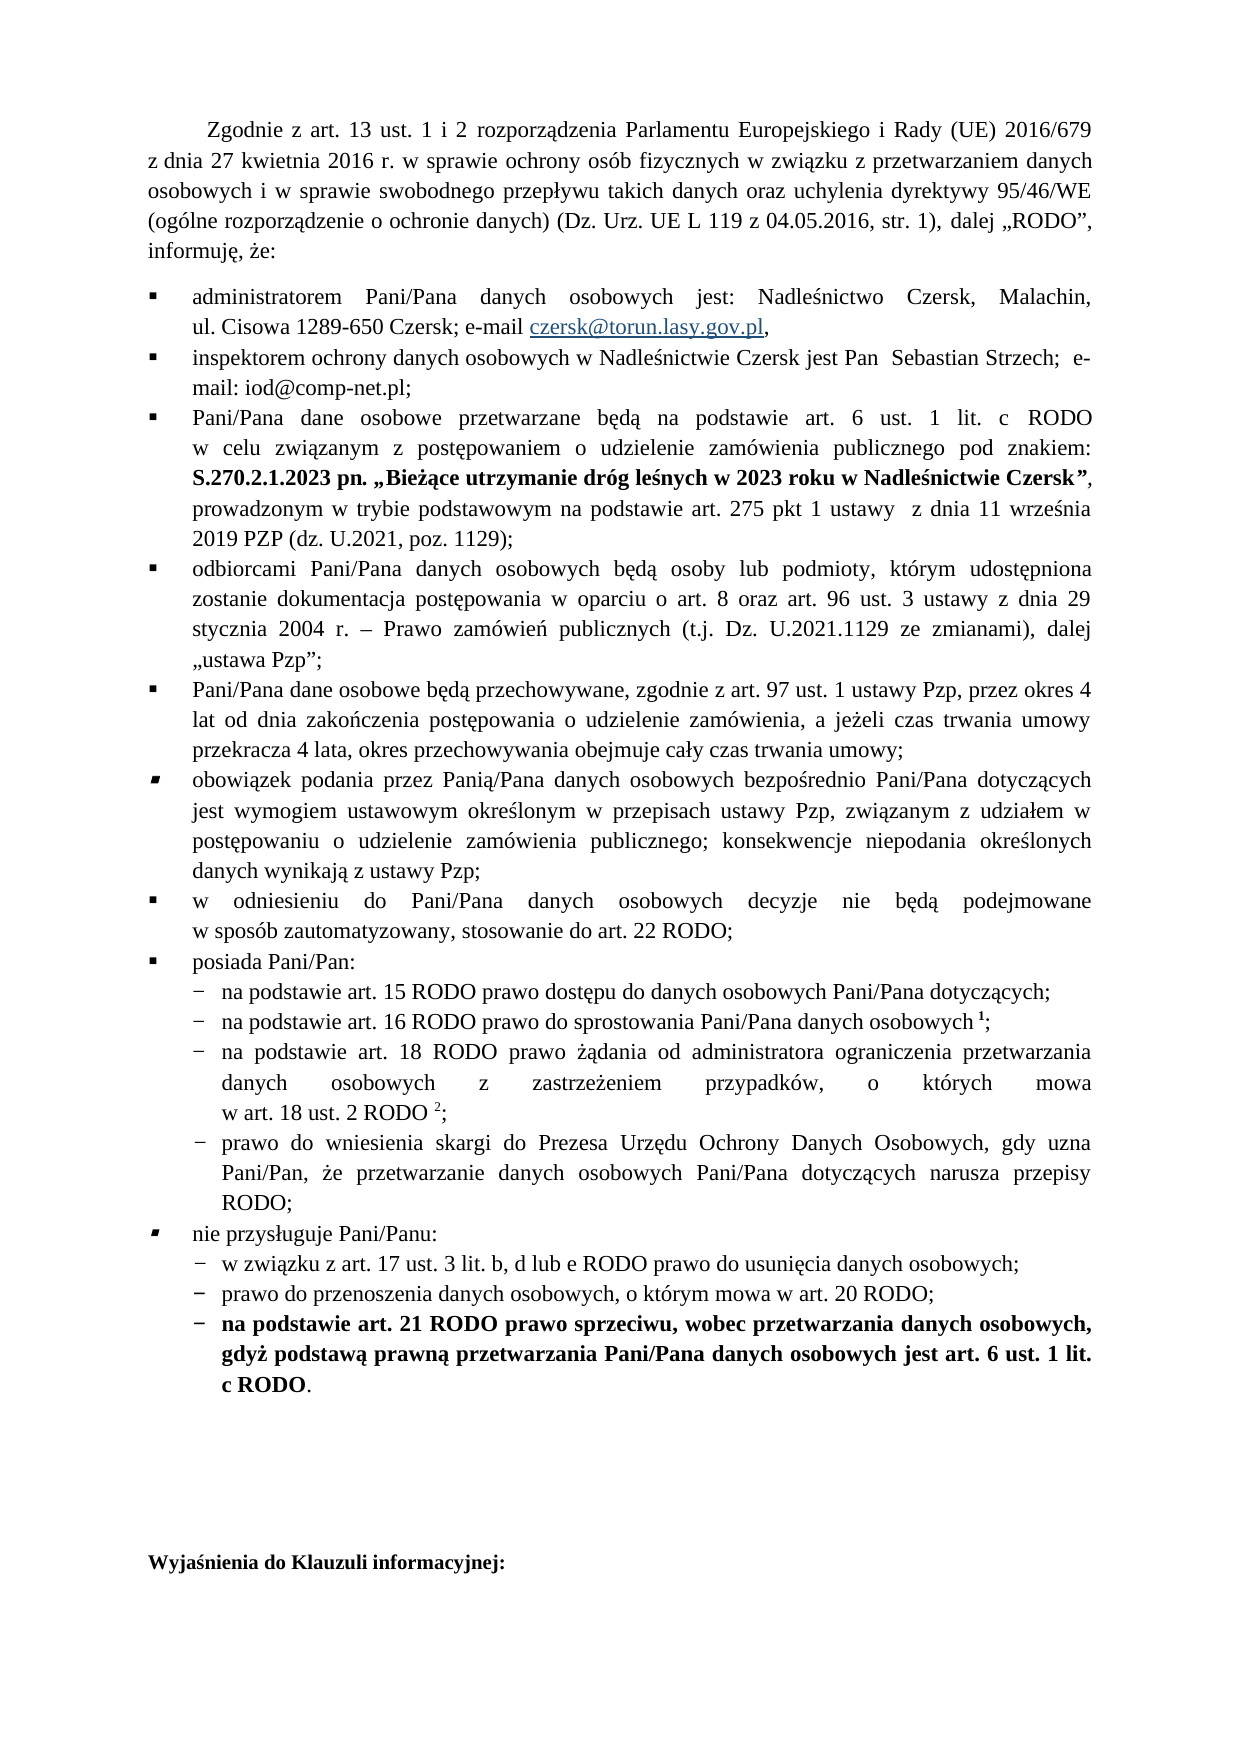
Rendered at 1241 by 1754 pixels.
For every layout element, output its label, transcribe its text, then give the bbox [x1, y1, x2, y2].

list nie przysługuje Pani/Panu: [148, 1220, 1093, 1246]
list na podstawie art. 15 RODO prawo dostępu do danych osobowych Pani/Pana dotyczących; [192, 978, 1093, 1004]
list prawo do wniesienia skargi do Prezesa Urzędu Ochrony Danych Osobowych, gdy uzna Pani/Pan, że przetwarzanie danych osobowych Pani/Pana dotyczących narusza przepisy RODO; [192, 1129, 1093, 1216]
list odbiorcami Pani/Pana danych osobowych będą osoby lub podmioty, którym udostępniona zostanie dokumentacja postępowania w oparciu o art. 8 oraz art. 96 ust. 3 ustawy z dnia 29 stycznia 2004 r. – Prawo zamówień publicznych (t.j. Dz. U.2021.1129 ze zmianami), dalej „ustawa Pzp”; [148, 555, 1093, 672]
list na podstawie art. 16 RODO prawo do sprostowania Pani/Pana danych osobowych 1; [192, 1008, 1093, 1034]
list Pani/Pana dane osobowe będą przechowywane, zgodnie z art. 97 ust. 1 ustawy Pzp, przez okres 4 lat od dnia zakończenia postępowania o udzielenie zamówienia, a jeżeli czas trwania umowy przekracza 4 lata, okres przechowywania obejmuje cały czas trwania umowy; [148, 676, 1093, 763]
list administratorem Pani/Pana danych osobowych jest: Nadleśnictwo Czersk, Malachin, ul. Cisowa 1289-650 Czersk; e-mail czersk@torun.lasy.gov.pl, [148, 283, 1093, 340]
list posiada Pani/Pan: [148, 948, 1093, 974]
list obowiązek podania przez Panią/Pana danych osobowych bezpośrednio Pani/Pana dotyczących jest wymogiem ustawowym określonym w przepisach ustawy Pzp, związanym z udziałem w postępowaniu o udzielenie zamówienia publicznego; konsekwencje niepodania określonych danych wynikają z ustawy Pzp; [148, 767, 1093, 883]
text Wyjaśnienia do Klauzuli informacyjnej: [148, 1550, 1196, 1574]
list Pani/Pana dane osobowe przetwarzane będą na podstawie art. 6 ust. 1 lit. c RODO w celu związanym z postępowaniem o udzielenie zamówienia publicznego pod znakiem: S.270.2.1.2023 pn. „Bieżące utrzymanie dróg leśnych w 2023 roku w Nadleśnictwie Czersk”, prowadzonym w trybie podstawowym na podstawie art. 275 pkt 1 ustawy z dnia 11 września 2019 PZP (dz. U.2021, poz. 1129); [148, 404, 1093, 551]
list na podstawie art. 21 RODO prawo sprzeciwu, wobec przetwarzania danych osobowych, gdyż podstawą prawną przetwarzania Pani/Pana danych osobowych jest art. 6 ust. 1 lit. c RODO. [192, 1310, 1093, 1397]
list w odniesieniu do Pani/Pana danych osobowych decyzje nie będą podejmowane w sposób zautomatyzowany, stosowanie do art. 22 RODO; [148, 887, 1093, 944]
list w związku z art. 17 ust. 3 lit. b, d lub e RODO prawo do usunięcia danych osobowych; [192, 1250, 1093, 1276]
list prawo do przenoszenia danych osobowych, o którym mowa w art. 20 RODO; [192, 1280, 1093, 1306]
text Zgodnie z art. 13 ust. 1 i 2 rozporządzenia Parlamentu Europejskiego i Rady (UE) 2016/679 z dnia 27 kwietnia 2016 r. w sprawie ochrony osób fizycznych w związku z przetwarzaniem danych osobowych i w sprawie swobodnego przepływu takich danych oraz uchylenia dyrektywy 95/46/WE (ogólne rozporządzenie o ochronie danych) (Dz. Urz. UE L 119 z 04.05.2016, str. 1), dalej „RODO”, informuję, że: [148, 117, 1093, 264]
list na podstawie art. 18 RODO prawo żądania od administratora ograniczenia przetwarzania danych osobowych z zastrzeżeniem przypadków, o których mowa w art. 18 ust. 2 RODO 2; [192, 1038, 1093, 1125]
list inspektorem ochrony danych osobowych w Nadleśnictwie Czersk jest Pan Sebastian Strzech; e-mail: iod@comp-net.pl; [148, 344, 1093, 400]
